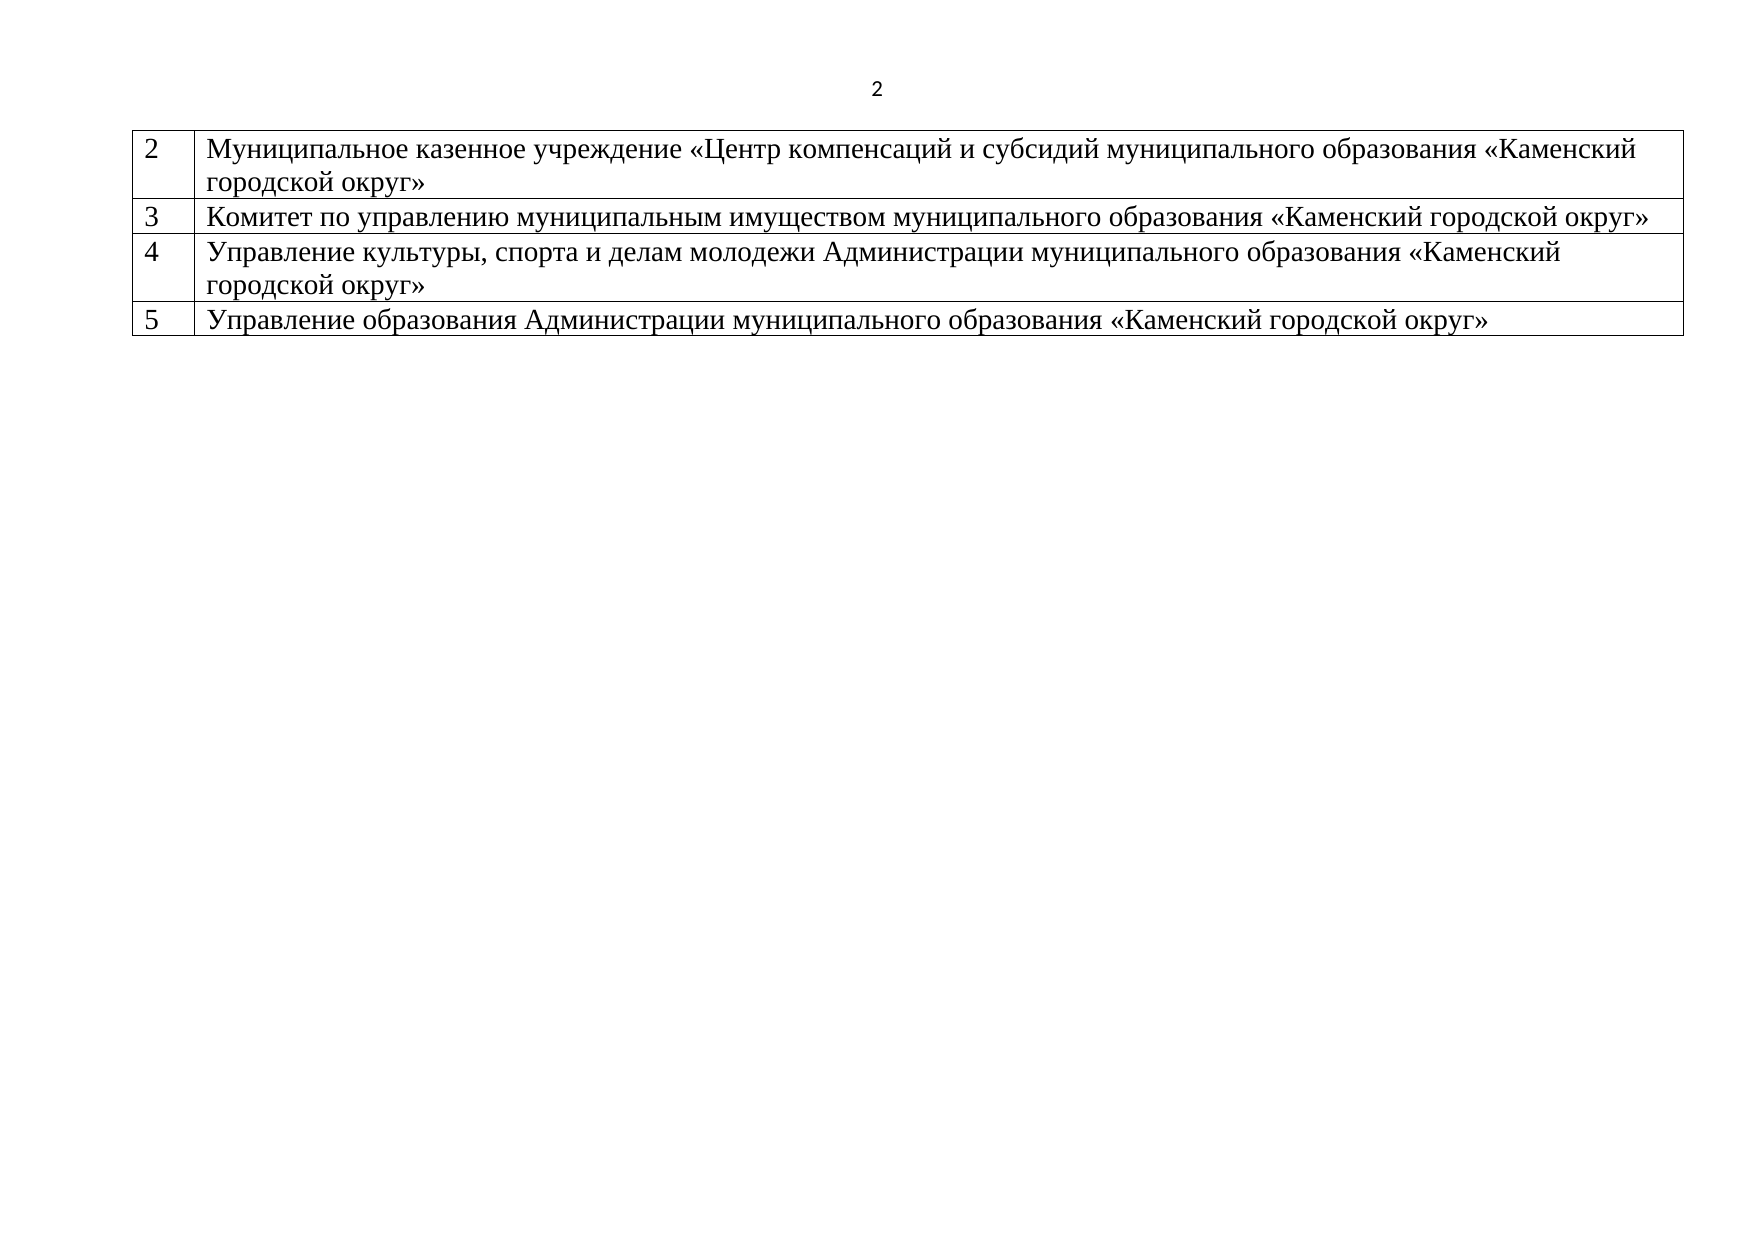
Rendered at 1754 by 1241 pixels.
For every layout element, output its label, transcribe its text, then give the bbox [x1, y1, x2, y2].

table_cell 5 [133, 302, 194, 335]
table_cell Комитет по управлению муниципальным имуществом муниципального образования «Каменский городской округ» [195, 199, 1683, 233]
table_cell Муниципальное казенное учреждение «Центр компенсаций и субсидий муниципального образования «Каменский городской округ» [195, 131, 1683, 198]
table_cell Управление образования Администрации муниципального образования «Каменский городской округ» [195, 302, 1683, 335]
table_cell 2 [133, 131, 194, 198]
table_cell 4 [133, 234, 194, 301]
table_cell Управление культуры, спорта и делам молодежи Администрации муниципального образования «Каменский городской округ» [195, 234, 1683, 301]
table_cell 3 [133, 199, 194, 233]
